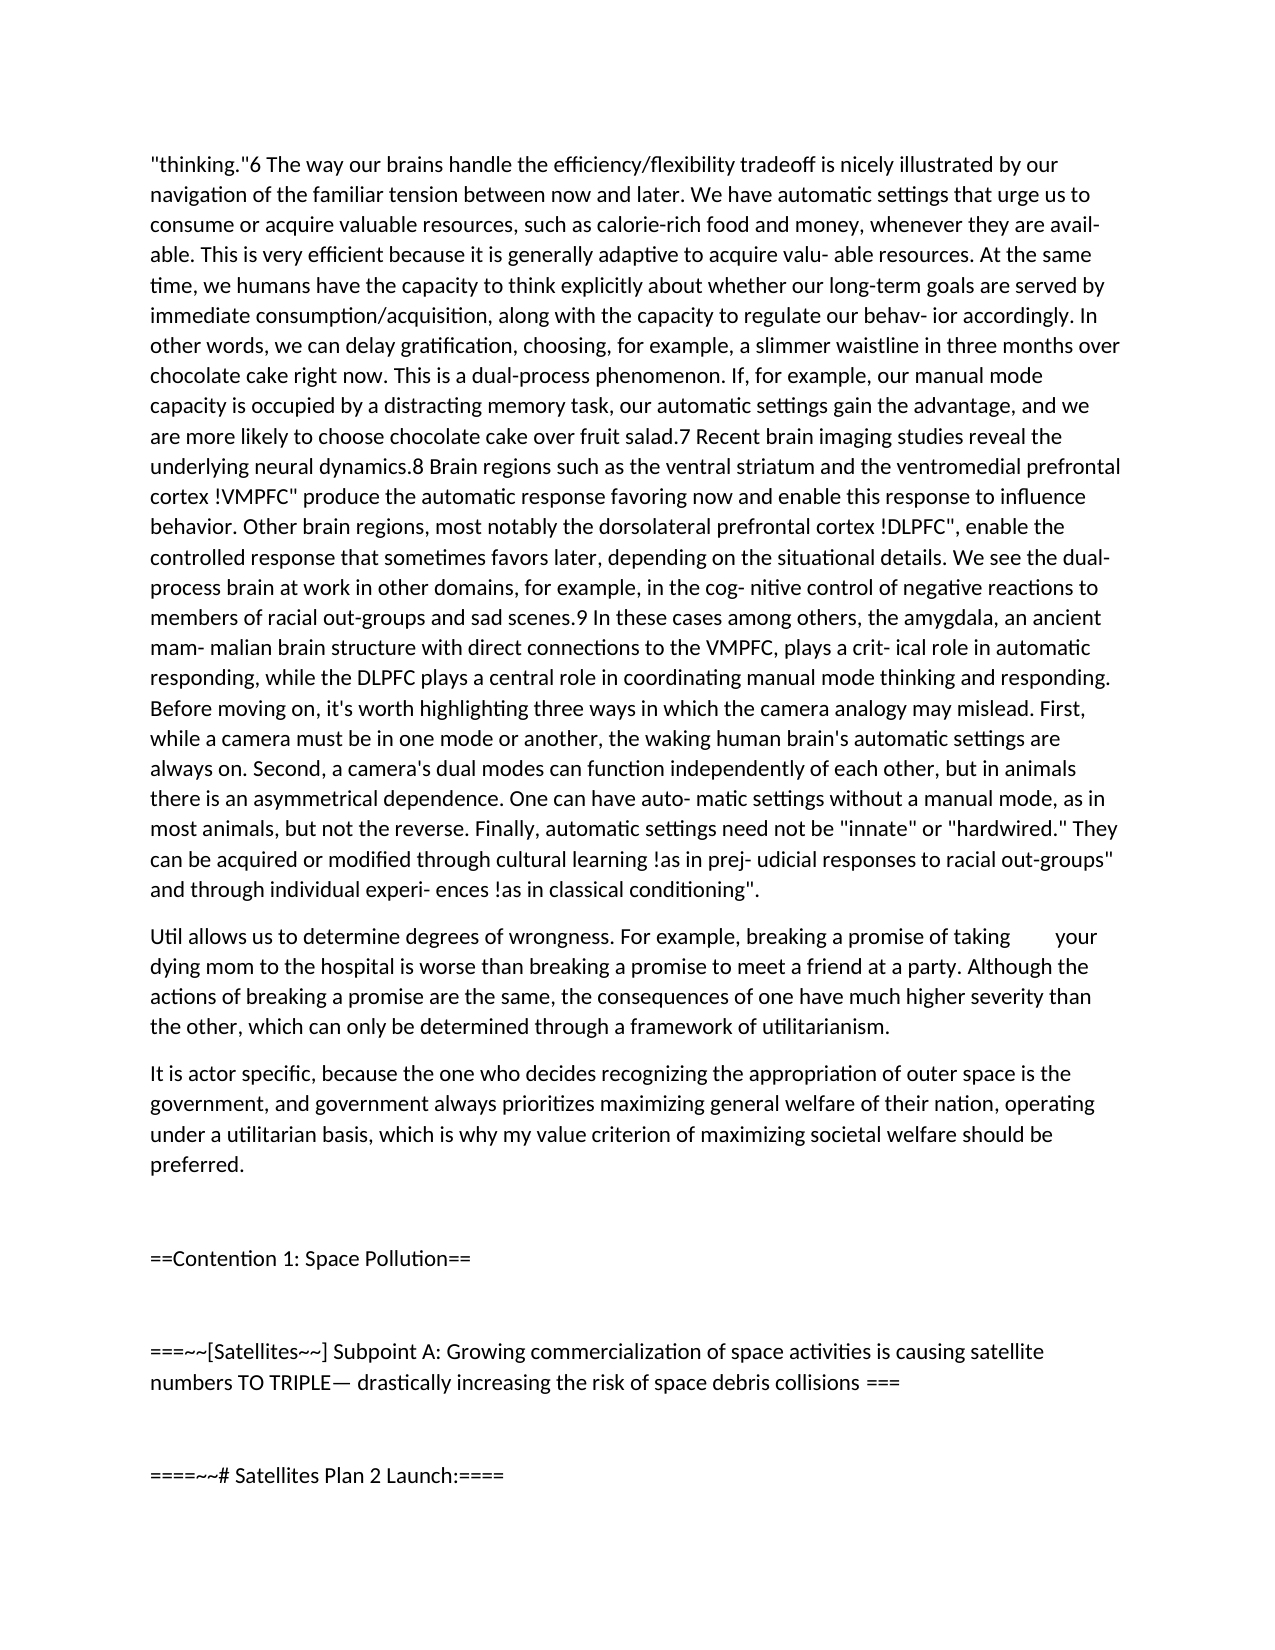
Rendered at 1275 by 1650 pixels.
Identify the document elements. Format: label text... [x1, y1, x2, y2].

text ====~~# Satellites Plan 2 Launch:==== [150, 1461, 1125, 1489]
text It is actor specific, because the one who decides recognizing the appropriation of outer space is the government, and government always prioritizes maximizing general welfare of their nation, operating under a utilitarian basis, which is why my value criterion of maximizing societal welfare should be preferred. [150, 1059, 1125, 1178]
text ==Contention 1: Space Pollution== [150, 1244, 1125, 1272]
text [150, 150, 1125, 903]
text Util allows us to determine degrees of wrongness. For example, breaking a promise of taking your dying mom to the hospital is worse than breaking a promise to meet a friend at a party. Although the actions of breaking a promise are the same, the consequences of one have much higher severity than the other, which can only be determined through a framework of utilitarianism. [150, 922, 1125, 1041]
text ===~~[Satellites~~] Subpoint A: Growing commercialization of space activities is causing satellite numbers TO TRIPLE— drastically increasing the risk of space debris collisions === [150, 1337, 1125, 1396]
